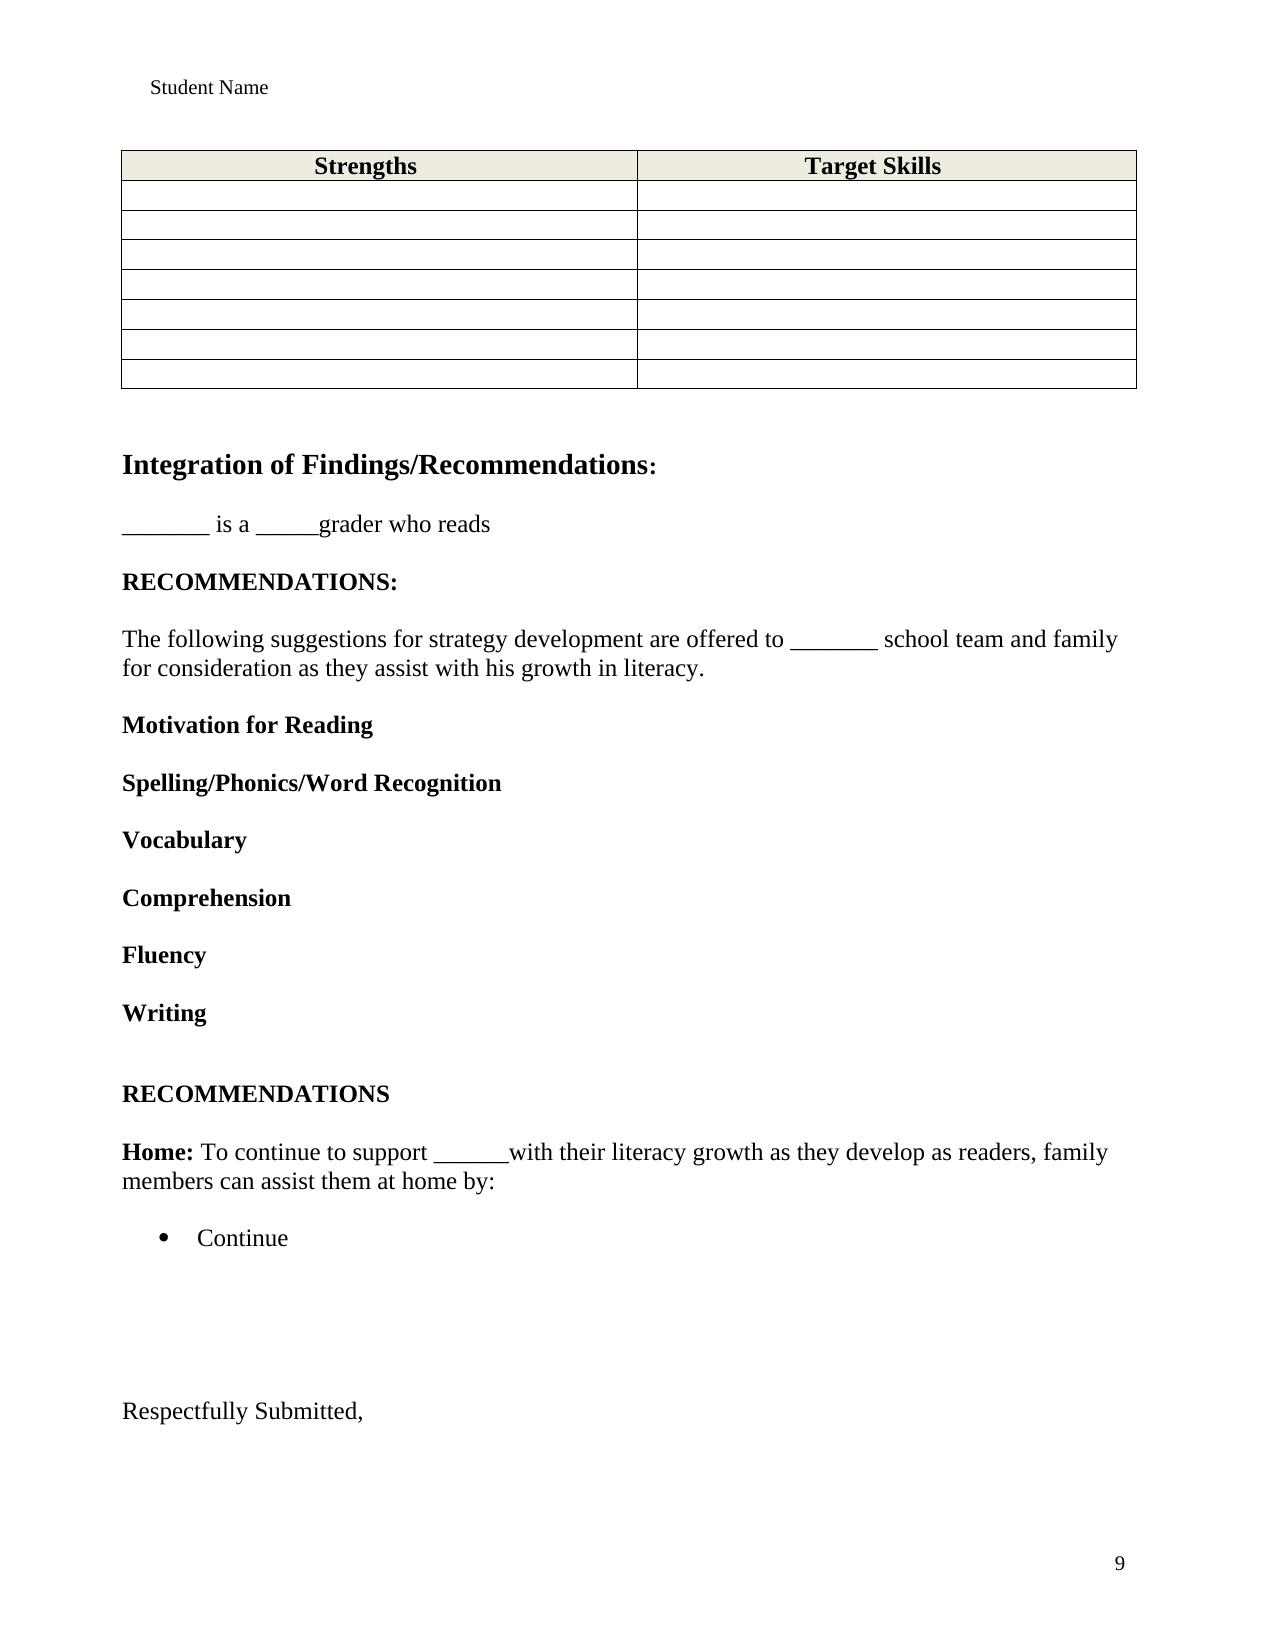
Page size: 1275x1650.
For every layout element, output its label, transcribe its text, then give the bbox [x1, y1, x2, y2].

table_header Strengths [122, 151, 637, 180]
table_cell [122, 270, 637, 299]
table_cell [638, 270, 1136, 299]
text Home: To continue to support ______with their literacy growth as they develop as readers, family members can assist them at home by: [122, 1137, 1125, 1194]
list Continue [159, 1223, 1125, 1252]
text Integration of Findings/Recommendations: [122, 447, 1125, 480]
text Fluency [122, 940, 1125, 969]
table_cell [638, 211, 1136, 239]
table_cell [122, 360, 637, 388]
text RECOMMENDATIONS [122, 1079, 1125, 1108]
text Vocabulary [122, 825, 1125, 854]
table_cell [638, 330, 1136, 358]
text _______ is a _____grader who reads [122, 509, 1125, 538]
text Motivation for Reading [122, 710, 1125, 739]
table_cell [638, 181, 1136, 209]
table_cell [638, 360, 1136, 388]
text Respectfully Submitted, [122, 1396, 1125, 1424]
text RECOMMENDATIONS: [122, 567, 1125, 595]
table_cell [638, 300, 1136, 329]
text Writing [122, 998, 1125, 1027]
table_cell [638, 240, 1136, 269]
table_cell [122, 211, 637, 239]
table_header Target Skills [638, 151, 1136, 180]
text Comprehension [122, 883, 1125, 912]
table_cell [122, 300, 637, 329]
text The following suggestions for strategy development are offered to _______ school team and family for consideration as they assist with his growth in literacy. [122, 624, 1125, 682]
table_cell [122, 181, 637, 209]
table_cell [122, 330, 637, 358]
table_cell [122, 240, 637, 269]
text Spelling/Phonics/Word Recognition [122, 768, 1125, 797]
